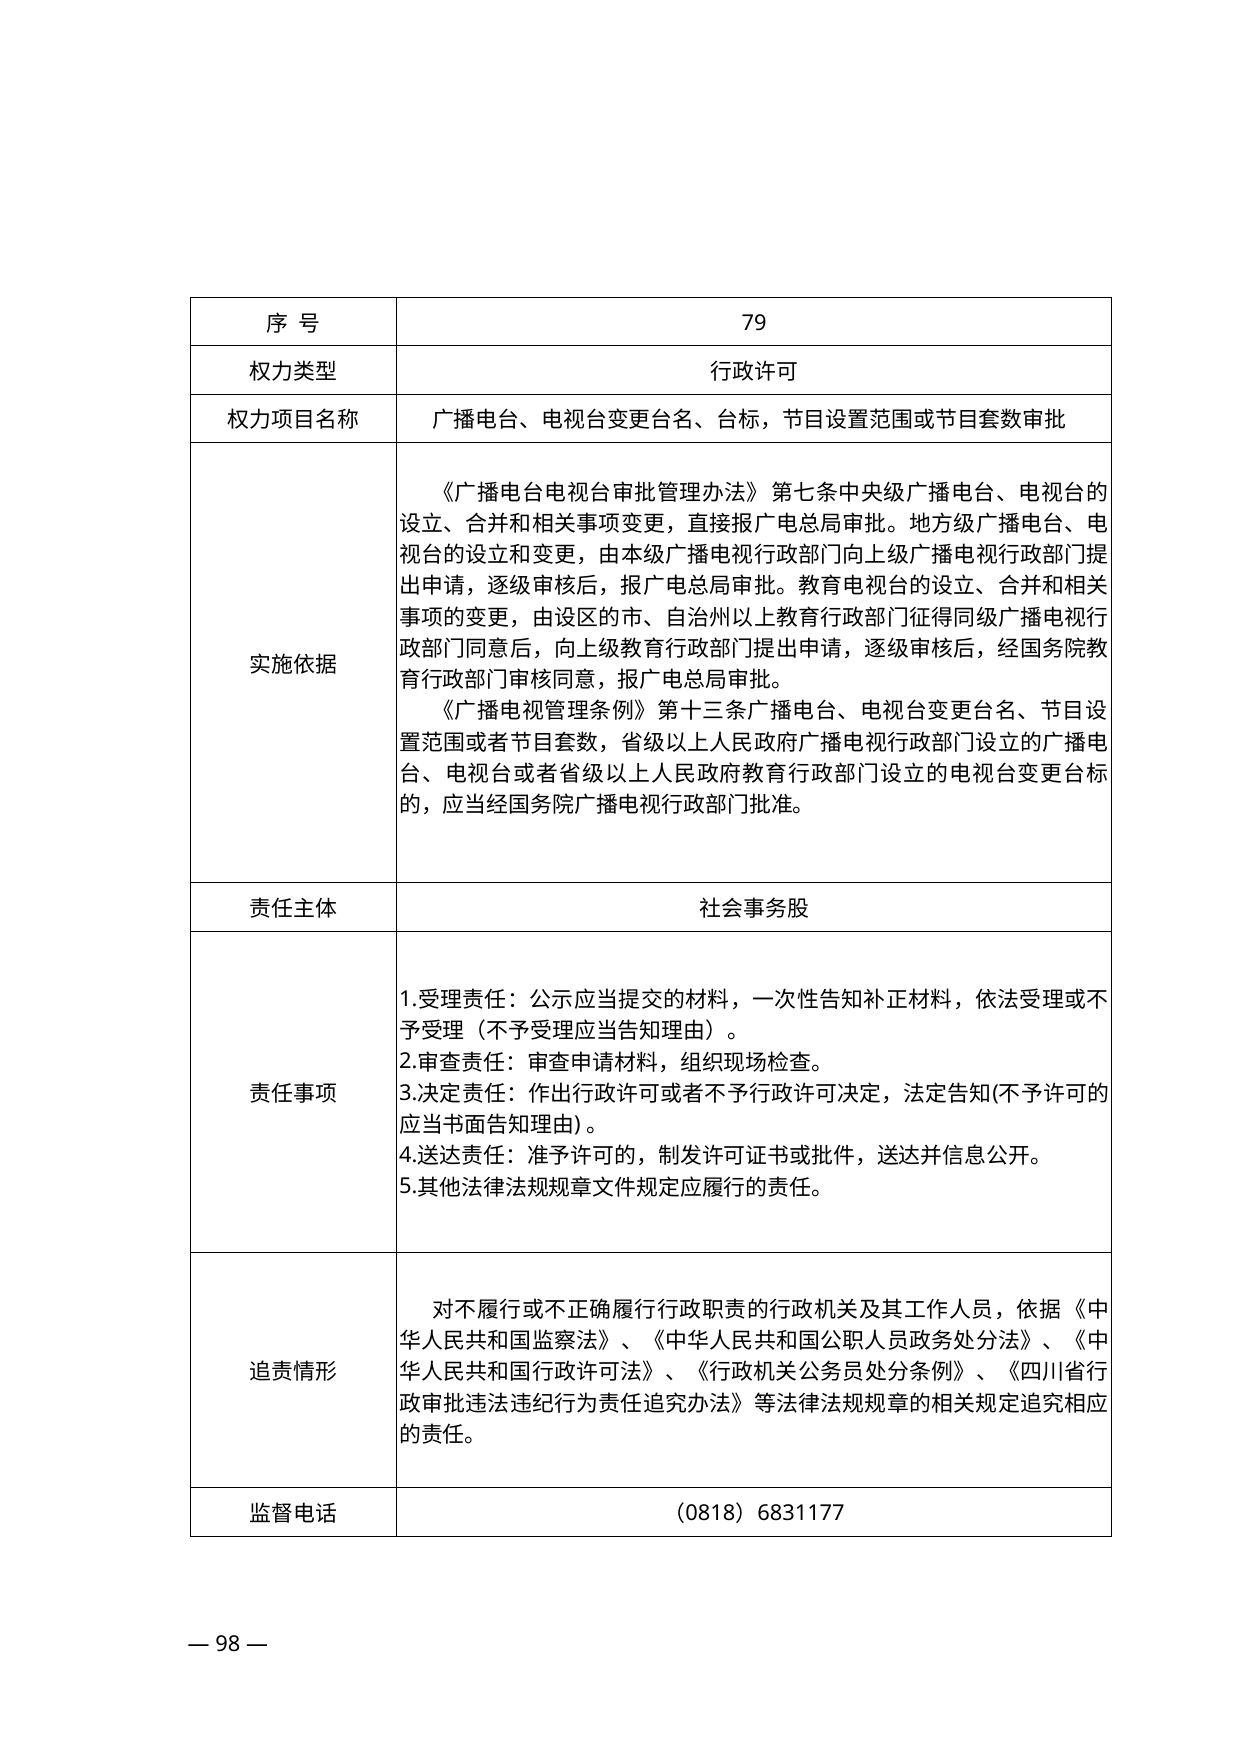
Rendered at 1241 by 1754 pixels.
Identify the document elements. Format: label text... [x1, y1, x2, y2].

table_cell 权力类型 [191, 346, 396, 393]
table_cell 责任事项 [191, 932, 396, 1252]
table_cell 责任主体 [191, 883, 396, 931]
table_cell 追责情形 [191, 1253, 396, 1487]
table_cell 《广播电台电视台审批管理办法》第七条中央级广播电台、电视台的设立、合并和相关事项变更，直接报广电总局审批。地方级广播电台、电视台的设立和变更，由本级广播电视行政部门向上级广播电视行政部门提出申请，逐级审核后，报广电总局审批。教育电视台的设立、合并和相关事项的变更，由设区的市、自治州以上教育行政部门征得同级广播电视行政部门同意后，向上级教育行政部门提出申请，逐级审核后，经国务院教育行政部门审核同意，报广电总局审批。 《广播电视管理条例》第十三条广播电台、电视台变更台名、节目设置范围或者节目套数，省级以上人民政府广播电视行政部门设立的广播电台、电视台或者省级以上人民政府教育行政部门设立的电视台变更台标的，应当经国务院广播电视行政部门批准。 [397, 443, 1111, 882]
table_header 79 [397, 298, 1111, 345]
table_cell 行政许可 [397, 346, 1111, 393]
table_cell 社会事务股 [397, 883, 1111, 931]
table_header 序 号 [191, 298, 396, 345]
table_cell 广播电台、电视台变更台名、台标，节目设置范围或节目套数审批 [397, 395, 1111, 442]
table_cell 监督电话 [191, 1488, 396, 1536]
table_cell 权力项目名称 [191, 395, 396, 442]
table_cell （0818）6831177 [397, 1488, 1111, 1536]
table_cell 实施依据 [191, 443, 396, 882]
table_cell 对不履行或不正确履行行政职责的行政机关及其工作人员，依据《中华人民共和国监察法》、《中华人民共和国公职人员政务处分法》、《中华人民共和国行政许可法》、《行政机关公务员处分条例》、《四川省行政审批违法违纪行为责任追究办法》等法律法规规章的相关规定追究相应的责任。 [397, 1253, 1111, 1487]
table_cell 1.受理责任：公示应当提交的材料，一次性告知补正材料，依法受理或不予受理（不予受理应当告知理由）。 2.审查责任：审查申请材料，组织现场检查。 3.决定责任：作出行政许可或者不予行政许可决定，法定告知(不予许可的应当书面告知理由) 。 4.送达责任：准予许可的，制发许可证书或批件，送达并信息公开。 5.其他法律法规规章文件规定应履行的责任。 [397, 932, 1111, 1252]
